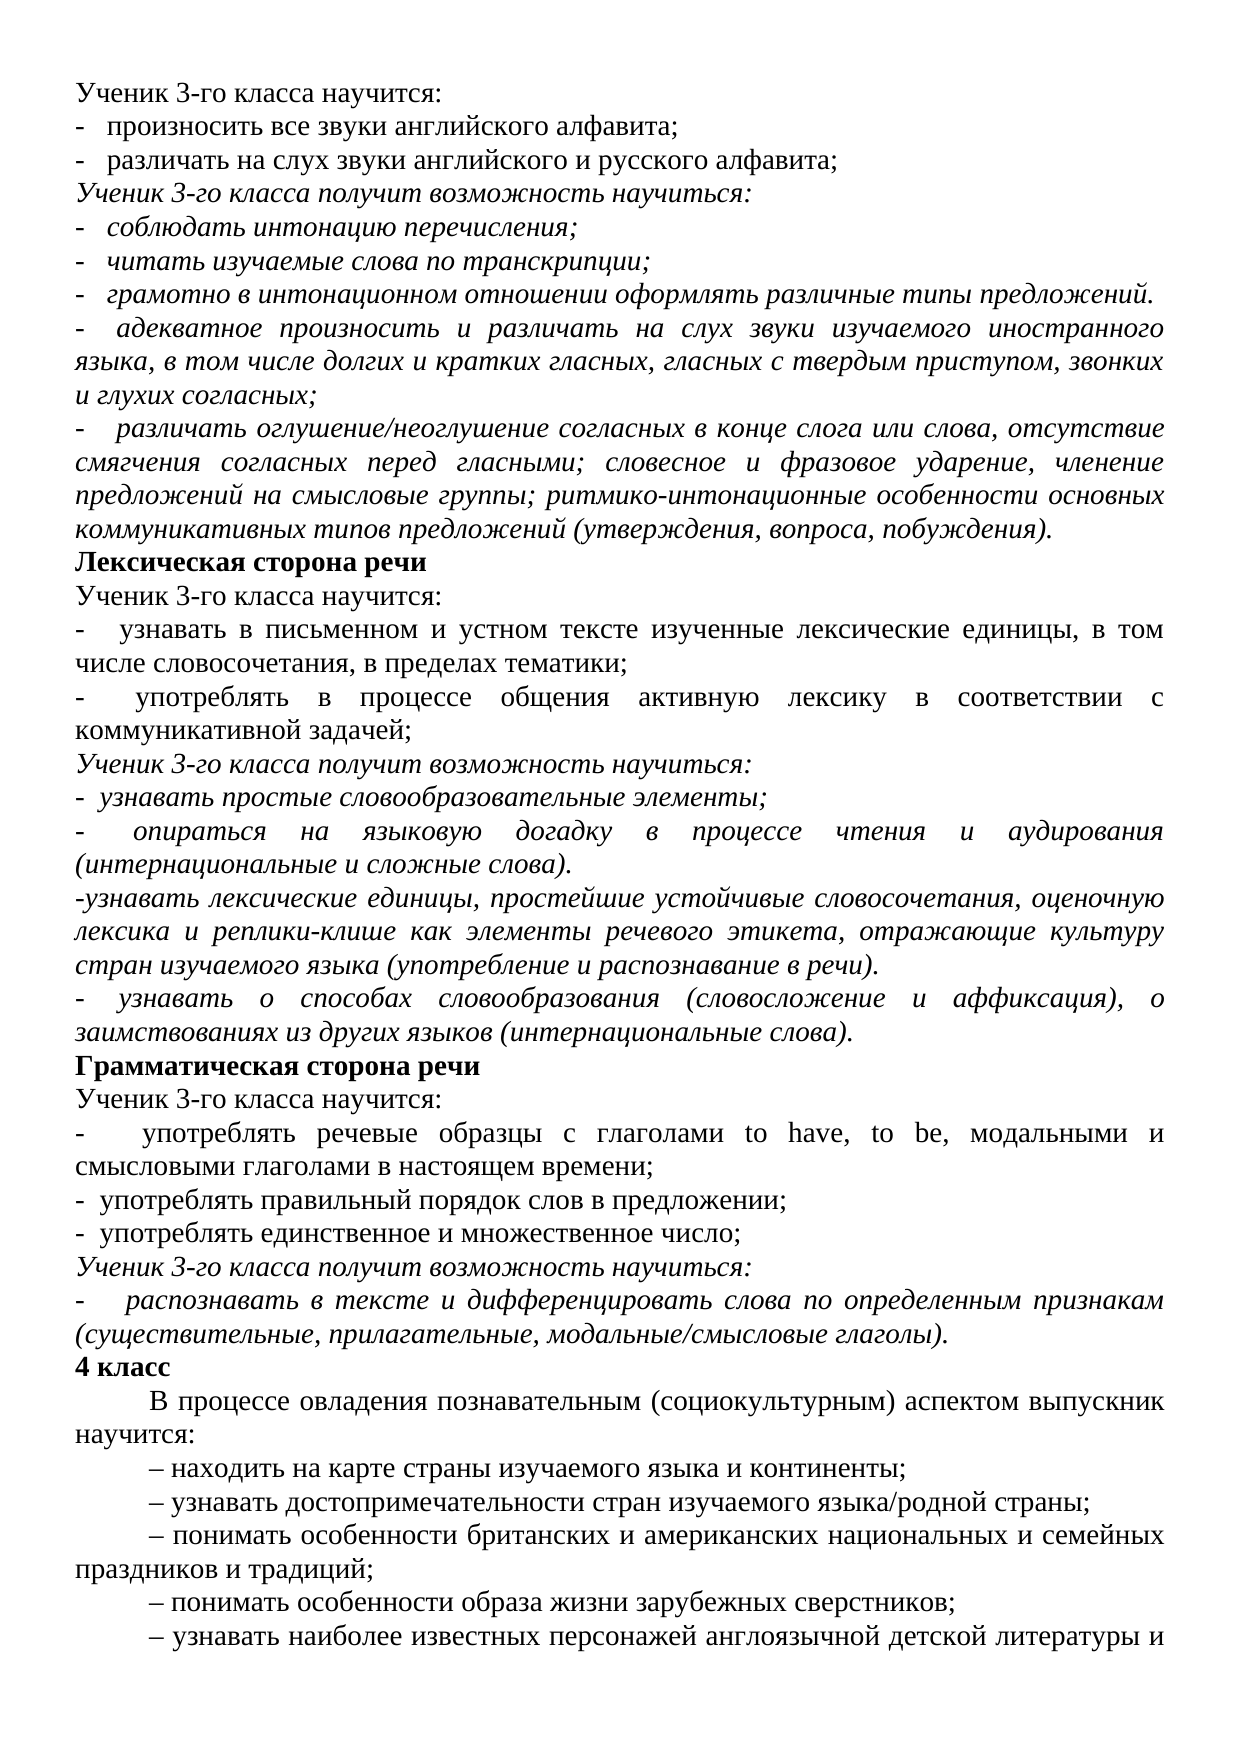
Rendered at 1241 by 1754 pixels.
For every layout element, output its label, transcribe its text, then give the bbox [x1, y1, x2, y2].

text - употреблять в процессе общения активную лексику в соответствии с коммуникативной задачей; [75, 679, 1165, 746]
text - опираться на языковую догадку в процессе чтения и аудирования (интернациональные и сложные слова). [75, 813, 1165, 880]
text – находить на карте страны изучаемого языка и континенты; [75, 1450, 1165, 1484]
text – узнавать достопримечательности стран изучаемого языка/родной страны; [75, 1484, 1165, 1517]
text Ученик 3-го класса научится: [75, 75, 1165, 108]
text - употреблять единственное и множественное число; [75, 1215, 1165, 1249]
text Грамматическая сторона речи [75, 1048, 1165, 1081]
text – понимать особенности образа жизни зарубежных сверстников; [75, 1584, 1165, 1618]
text - произносить все звуки английского алфавита; [75, 108, 1165, 142]
text - адекватное произносить и различать на слух звуки изучаемого иностранного языка, в том числе долгих и кратких гласных, гласных с твердым приступом, звонких и глухих согласных; [75, 310, 1165, 410]
text - узнавать в письменном и устном тексте изученные лексические единицы, в том числе словосочетания, в пределах тематики; [75, 612, 1165, 679]
text Ученик 3-го класса получит возможность научиться: [75, 1249, 1165, 1282]
text - различать на слух звуки английского и русского алфавита; [75, 142, 1165, 176]
text - грамотно в интонационном отношении оформлять различные типы предложений. [75, 276, 1165, 310]
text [75, 176, 1165, 209]
text - узнавать простые словообразовательные элементы; [75, 779, 1165, 813]
text Ученик 3-го класса научится: [75, 1081, 1165, 1115]
text Лексическая сторона речи [75, 544, 1165, 578]
text Ученик 3-го класса научится: [75, 578, 1165, 612]
text - употреблять речевые образцы с глаголами to have, to be, модальными и смысловыми глаголами в настоящем времени; [75, 1115, 1165, 1182]
text - употреблять правильный порядок слов в предложении; [75, 1182, 1165, 1215]
text – понимать особенности британских и американских национальных и семейных праздников и традиций; [75, 1517, 1165, 1584]
text - распознавать в тексте и дифференцировать слова по определенным признакам (существительные, прилагательные, модальные/смысловые глаголы). [75, 1282, 1165, 1349]
text 4 класс [75, 1349, 1165, 1383]
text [75, 1618, 1165, 1651]
text В процессе овладения познавательным (социокультурным) аспектом выпускник научится: [75, 1383, 1165, 1450]
text -узнавать лексические единицы, простейшие устойчивые словосочетания, оценочную лексика и реплики-клише как элементы речевого этикета, отражающие культуру стран изучаемого языка (употребление и распознавание в речи). [75, 880, 1165, 981]
text - различать оглушение/неоглушение согласных в конце слога или слова, отсутствие смягчения согласных перед гласными; словесное и фразовое ударение, членение предложений на смысловые группы; ритмико-интонационные особенности основных коммуникативных типов предложений (утверждения, вопроса, побуждения). [75, 410, 1165, 544]
text Ученик 3-го класса получит возможность научиться: [75, 746, 1165, 779]
text - соблюдать интонацию перечисления; [75, 209, 1165, 243]
text - узнавать о способах словообразования (словосложение и аффиксация), о заимствованиях из других языков (интернациональные слова). [75, 981, 1165, 1048]
text - читать изучаемые слова по транскрипции; [75, 243, 1165, 276]
